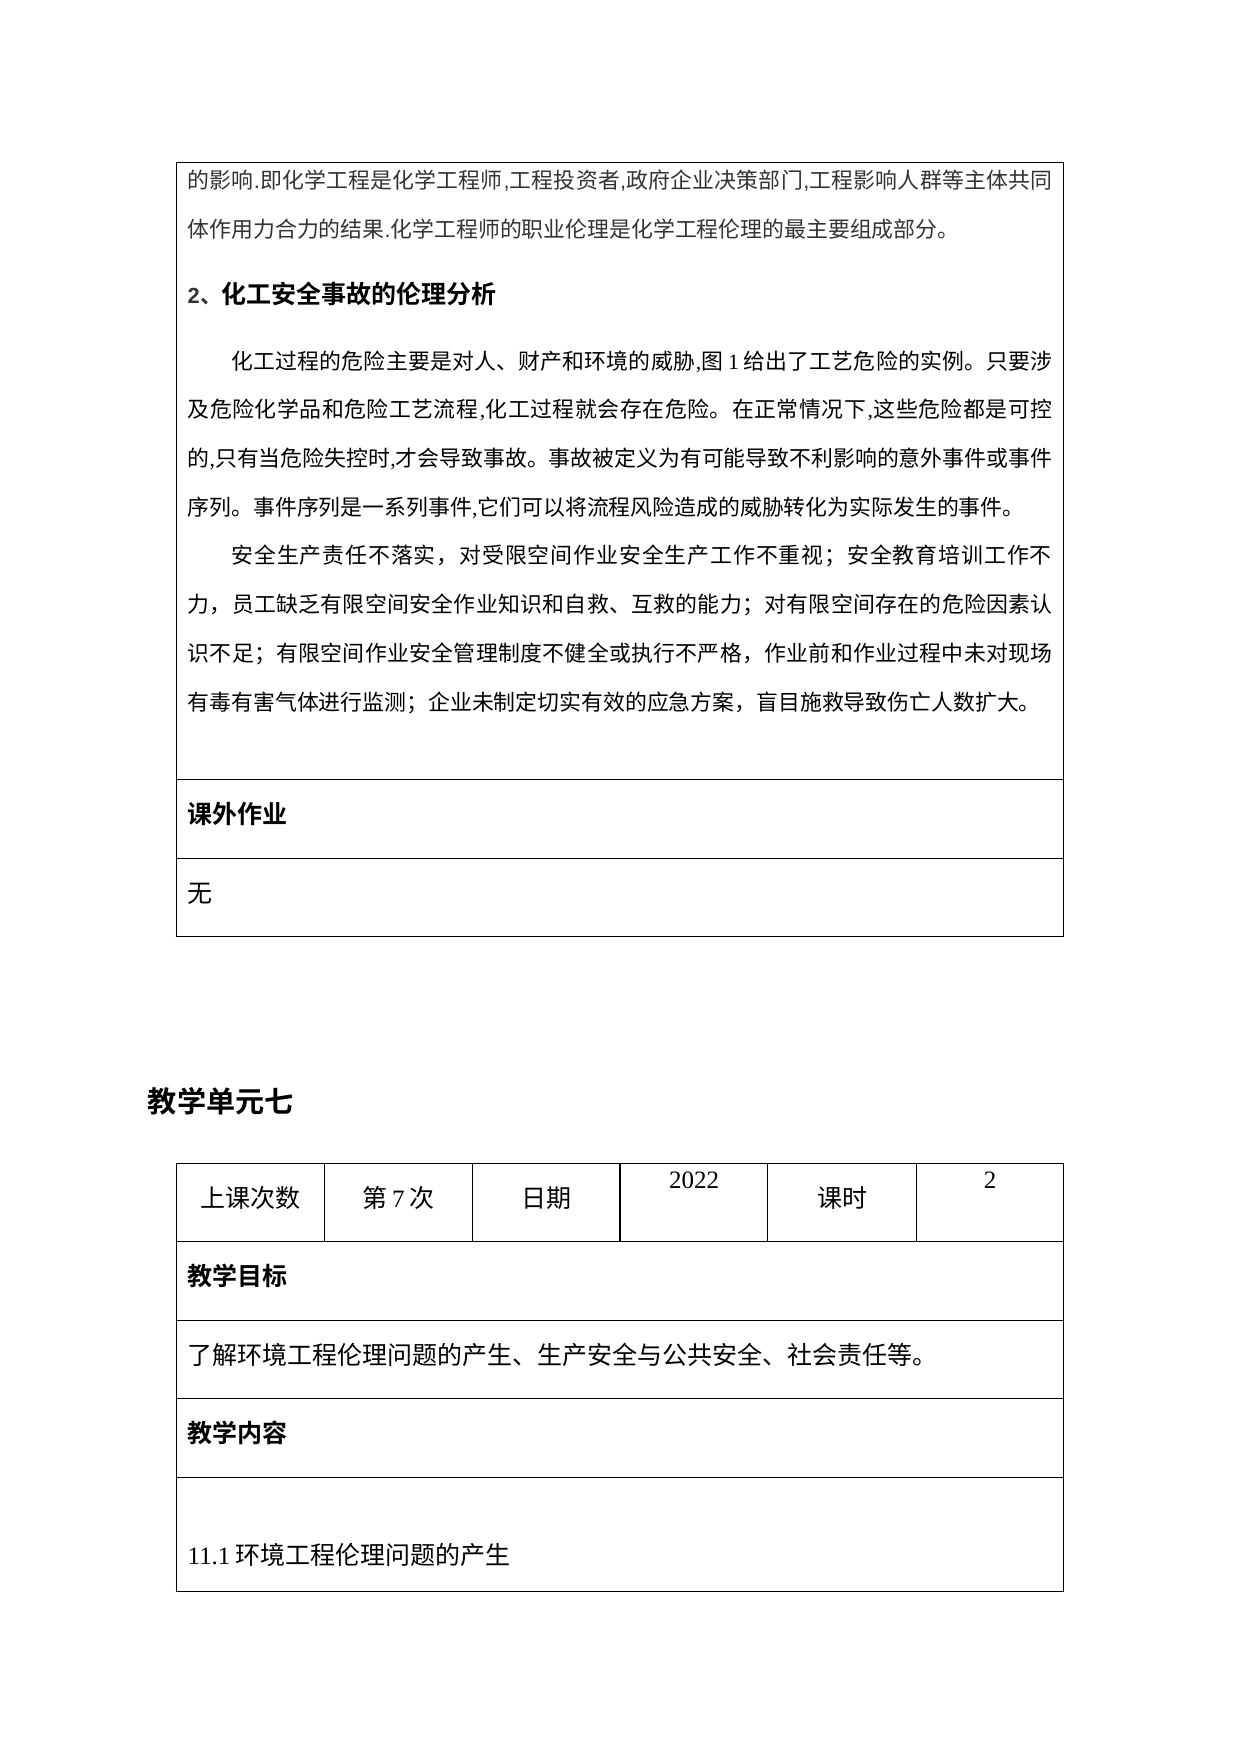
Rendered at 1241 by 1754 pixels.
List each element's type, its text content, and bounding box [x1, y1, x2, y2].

table_cell 教学目标 [177, 1242, 1063, 1320]
table_header 上课次数 [177, 1164, 324, 1241]
table_cell 无 [177, 859, 1063, 936]
table_header 2 [917, 1164, 1063, 1241]
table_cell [177, 163, 1063, 779]
table_cell 了解环境工程伦理问题的产生、生产安全与公共安全、社会责任等。 [177, 1321, 1063, 1398]
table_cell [177, 1478, 1063, 1591]
table_cell 教学内容 [177, 1399, 1063, 1477]
table_header 2022 [621, 1164, 767, 1241]
table_cell 课外作业 [177, 780, 1063, 858]
table_header 第7次 [325, 1164, 472, 1241]
table_header 课时 [768, 1164, 916, 1241]
subtitle 教学单元七 [148, 1067, 1092, 1132]
table_header 日期 [473, 1164, 619, 1241]
